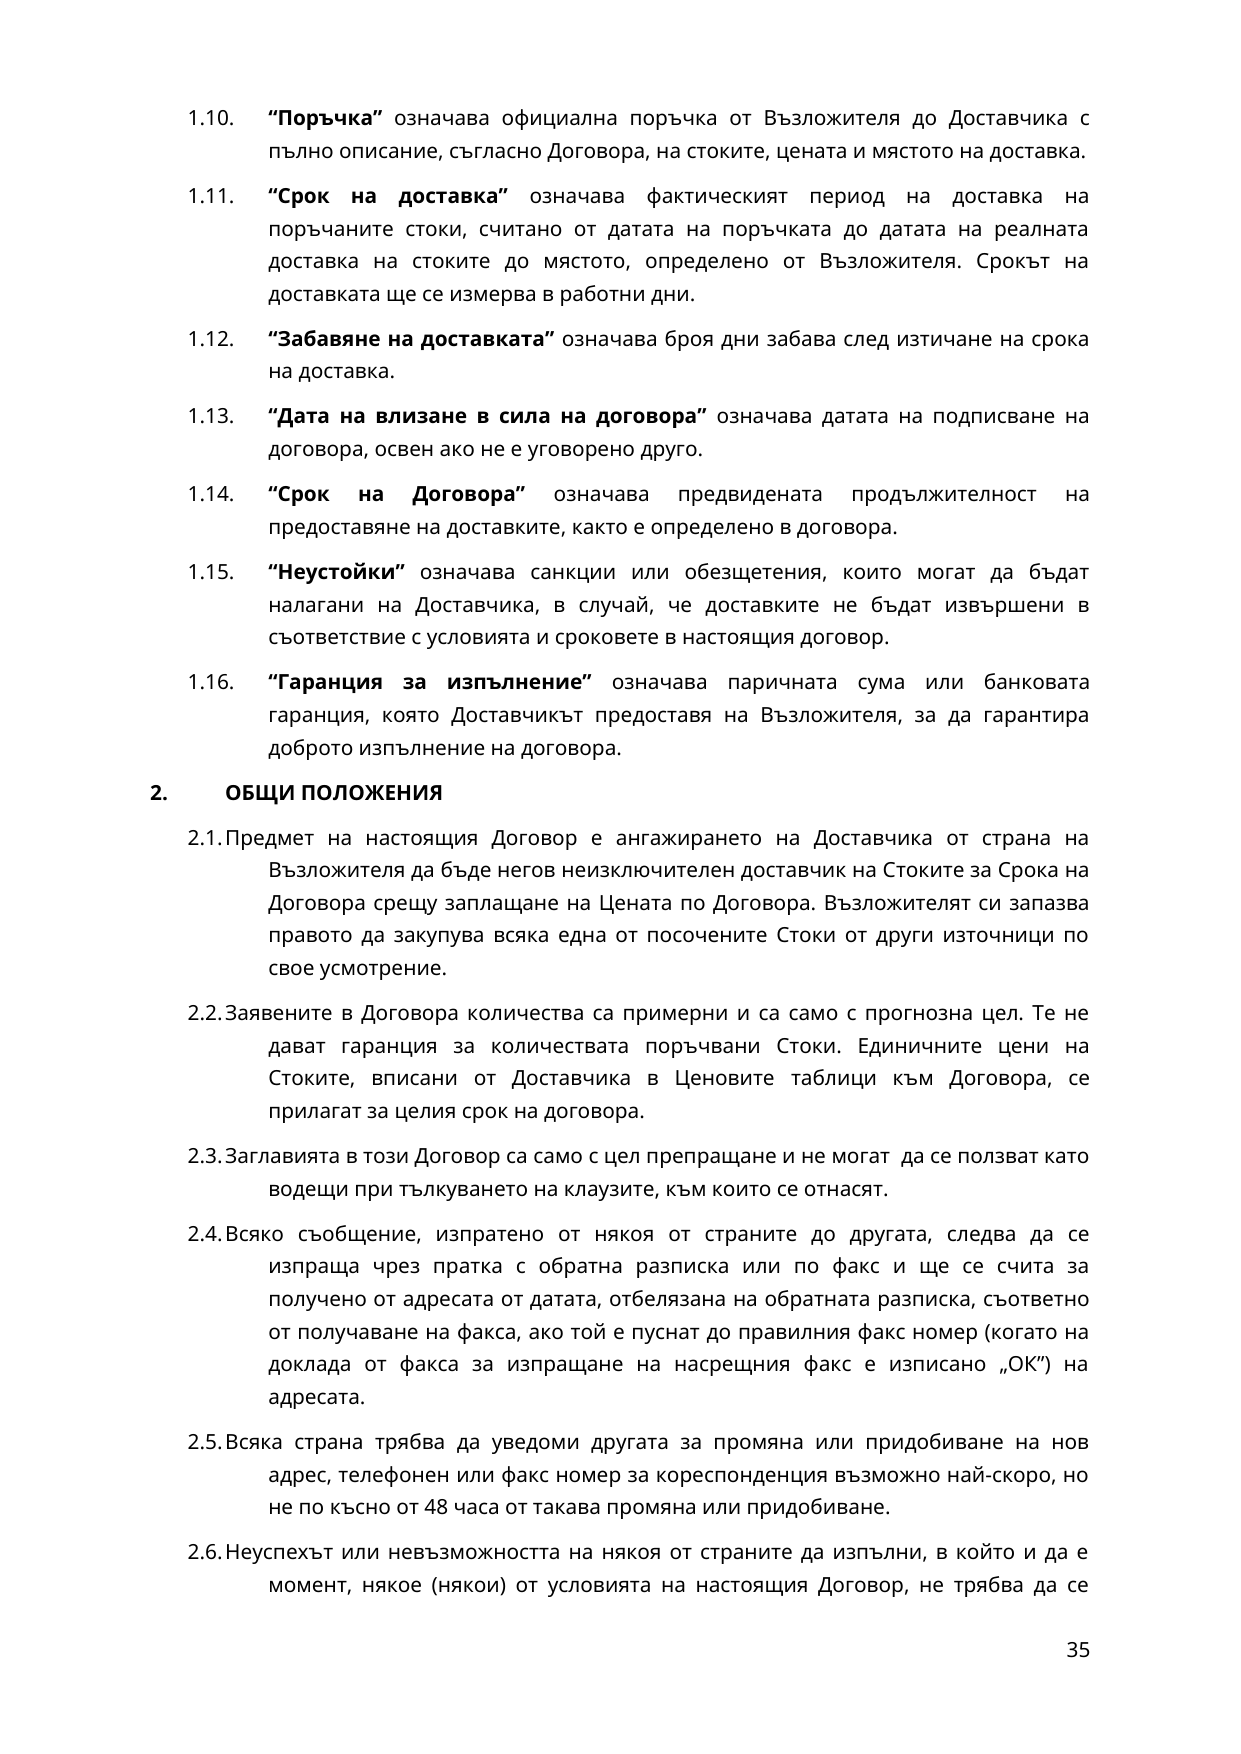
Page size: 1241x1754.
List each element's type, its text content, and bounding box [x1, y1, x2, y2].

list “Срок на доставка” означава фактическият период на доставка на поръчаните стоки, считано от датата на поръчката до датата на реалната доставка на стоките до мястото, определено от Възложителя. Срокът на доставката ще се измерва в работни дни. [187, 181, 1090, 307]
list “Гаранция за изпълнение” означава паричната сума или банковата гаранция, която Доставчикът предоставя на Възложителя, за да гарантира доброто изпълнение на договора. [187, 667, 1090, 761]
list Всяко съобщение, изпратено от някоя от страните до другата, следва да се изпраща чрез пратка с обратна разписка или по факс и ще се счита за получено от адресата от датата, отбелязана на обратната разписка, съответно от получаване на факса, ако той е пуснат до правилния факс номер (когато на доклада от факса за изпращане на насрещния факс е изписано „ОК”) на адресата. [187, 1219, 1090, 1410]
list Заявените в Договора количества са примерни и са само с прогнозна цел. Те не дават гаранция за количествата поръчвани Стоки. Единичните цени на Стоките, вписани от Доставчика в Ценовите таблици към Договора, се прилагат за целия срок на договора. [187, 998, 1090, 1124]
list ОБЩИ ПОЛОЖЕНИЯ [150, 778, 1090, 806]
list “Дата на влизане в сила на договора” означава датата на подписване на договора, освен ако не е уговорено друго. [187, 402, 1090, 463]
list Предмет на настоящия Договор е ангажирането на Доставчика от страна на Възложителя да бъде негов неизключителен доставчик на Стоките за Срока на Договора срещу заплащане на Цената по Договора. Възложителят си запазва правото да закупува всяка една от посочените Стоки от други източници по свое усмотрение. [187, 823, 1090, 982]
list Всяка страна трябва да уведоми другата за промяна или придобиване на нов адрес, телефонен или факс номер за кореспонденция възможно най-скоро, но не по късно от 48 часа от такава промяна или придобиване. [187, 1427, 1090, 1521]
list “Срок на Договора” означава предвидената продължителност на предоставяне на доставките, както е определено в договора. [187, 479, 1090, 540]
list Заглавията в този Договор са само с цел препращане и не могат да се ползват като водещи при тълкуването на клаузите, към които се отнасят. [187, 1141, 1090, 1202]
list “Неустойки” означава санкции или обезщетения, които могат да бъдат налагани на Доставчика, в случай, че доставките не бъдат извършени в съответствие с условията и сроковете в настоящия договор. [187, 557, 1090, 651]
list “Забавяне на доставката” означава броя дни забава след изтичане на срока на доставка. [187, 324, 1090, 385]
list “Поръчка” означава официална поръчка от Възложителя до Доставчика с пълно описание, съгласно Договора, на стоките, цената и мястото на доставка. [187, 103, 1090, 164]
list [187, 1537, 1090, 1598]
